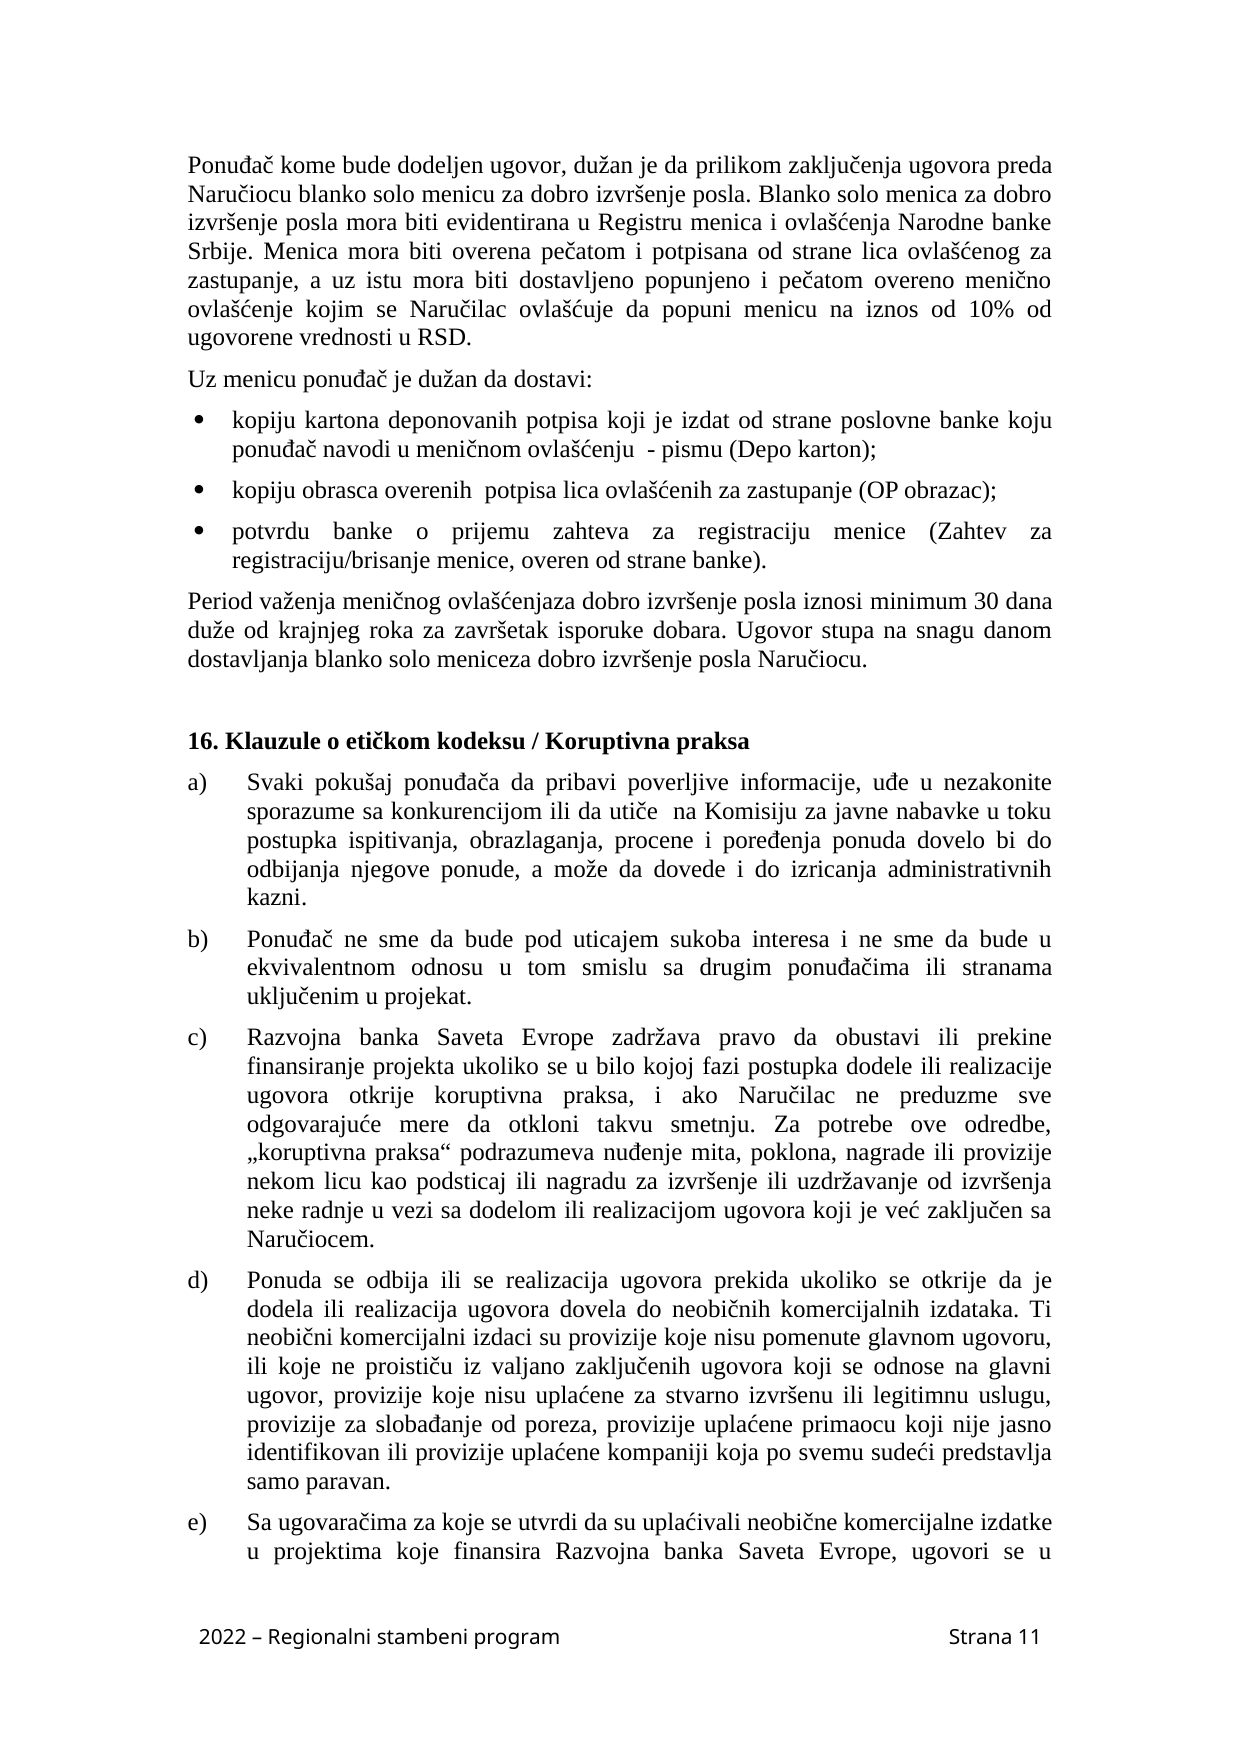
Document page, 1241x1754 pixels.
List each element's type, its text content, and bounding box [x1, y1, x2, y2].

text Period važenja meničnog ovlašćenjaza dobro izvršenje posla iznosi minimum 30 dana duže od krajnjeg roka za završetak isporuke dobara. Ugovor stupa na snagu danom dostavljanja blanko solo meniceza dobro izvršenje posla Naručiocu. [187, 586, 1053, 672]
list kopiju kartona deponovanih potpisa koji je izdat od strane poslovne banke koju ponuđač navodi u meničnom ovlašćenju - pismu (Depo karton); [194, 405, 1053, 462]
list Klauzule o etičkom kodeksu / Koruptivna praksa [187, 726, 1053, 755]
text d) Ponuda se odbija ili se realizacija ugovora prekida ukoliko se otkrije da je dodela ili realizacija ugovora dovela do neobičnih komercijalnih izdataka. Ti neobični komercijalni izdaci su provizije koje nisu pomenute glavnom ugovoru, ili koje ne proističu iz valjano zaključenih ugovora koji se odnose na glavni ugovor, provizije koje nisu uplaćene za stvarno izvršenu ili legitimnu uslugu, provizije za slobađanje od poreza, provizije uplaćene primaocu koji nije jasno identifikovan ili provizije uplaćene kompaniji koja po svemu sudeći predstavlja samo paravan. [187, 1265, 1053, 1495]
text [187, 1507, 1053, 1565]
text b) Ponuđač ne sme da bude pod uticajem sukoba interesa i ne sme da bude u ekvivalentnom odnosu u tom smislu sa drugim ponuđačima ili stranama uključenim u projekat. [187, 924, 1053, 1010]
list potvrdu banke o prijemu zahteva za registraciju menice (Zahtev za registraciju/brisanje menice, overen od strane banke). [194, 516, 1053, 574]
text a) Svaki pokušaj ponuđača da pribavi poverljive informacije, uđe u nezakonite sporazume sa konkurencijom ili da utiče na Komisiju za javne nabavke u toku postupka ispitivanja, obrazlaganja, procene i poređenja ponuda dovelo bi do odbijanja njegove ponude, a može da dovede i do izricanja administrativnih kazni. [187, 767, 1053, 911]
list kopiju obrasca overenih potpisa lica ovlašćenih za zastupanje (OP obrazac); [194, 475, 1053, 504]
text Uz menicu ponuđač je dužan da dostavi: [187, 364, 1053, 392]
text Ponuđač kome bude dodeljen ugovor, dužan je da prilikom zaključenja ugovora preda Naručiocu blanko solo menicu za dobro izvršenje posla. Blanko solo menica za dobro izvršenje posla mora biti evidentirana u Registru menica i ovlašćenja Narodne banke Srbije. Menica mora biti overena pečatom i potpisana od strane lica ovlašćenog za zastupanje, a uz istu mora biti dostavljeno popunjeno i pečatom overeno menično ovlašćenje kojim se Naručilac ovlašćuje da popuni menicu na iznos od 10% od ugovorene vrednosti u RSD. [187, 150, 1053, 351]
text c) Razvojna banka Saveta Evrope zadržava pravo da obustavi ili prekine finansiranje projekta ukoliko se u bilo kojoj fazi postupka dodele ili realizacije ugovora otkrije koruptivna praksa, i ako Naručilac ne preduzme sve odgovarajuće mere da otkloni takvu smetnju. Za potrebe ove odredbe, „koruptivna praksa“ podrazumeva nuđenje mita, poklona, nagrade ili provizije nekom licu kao podsticaj ili nagradu za izvršenje ili uzdržavanje od izvršenja neke radnje u vezi sa dodelom ili realizacijom ugovora koji je već zaključen sa Naručiocem. [187, 1022, 1053, 1252]
